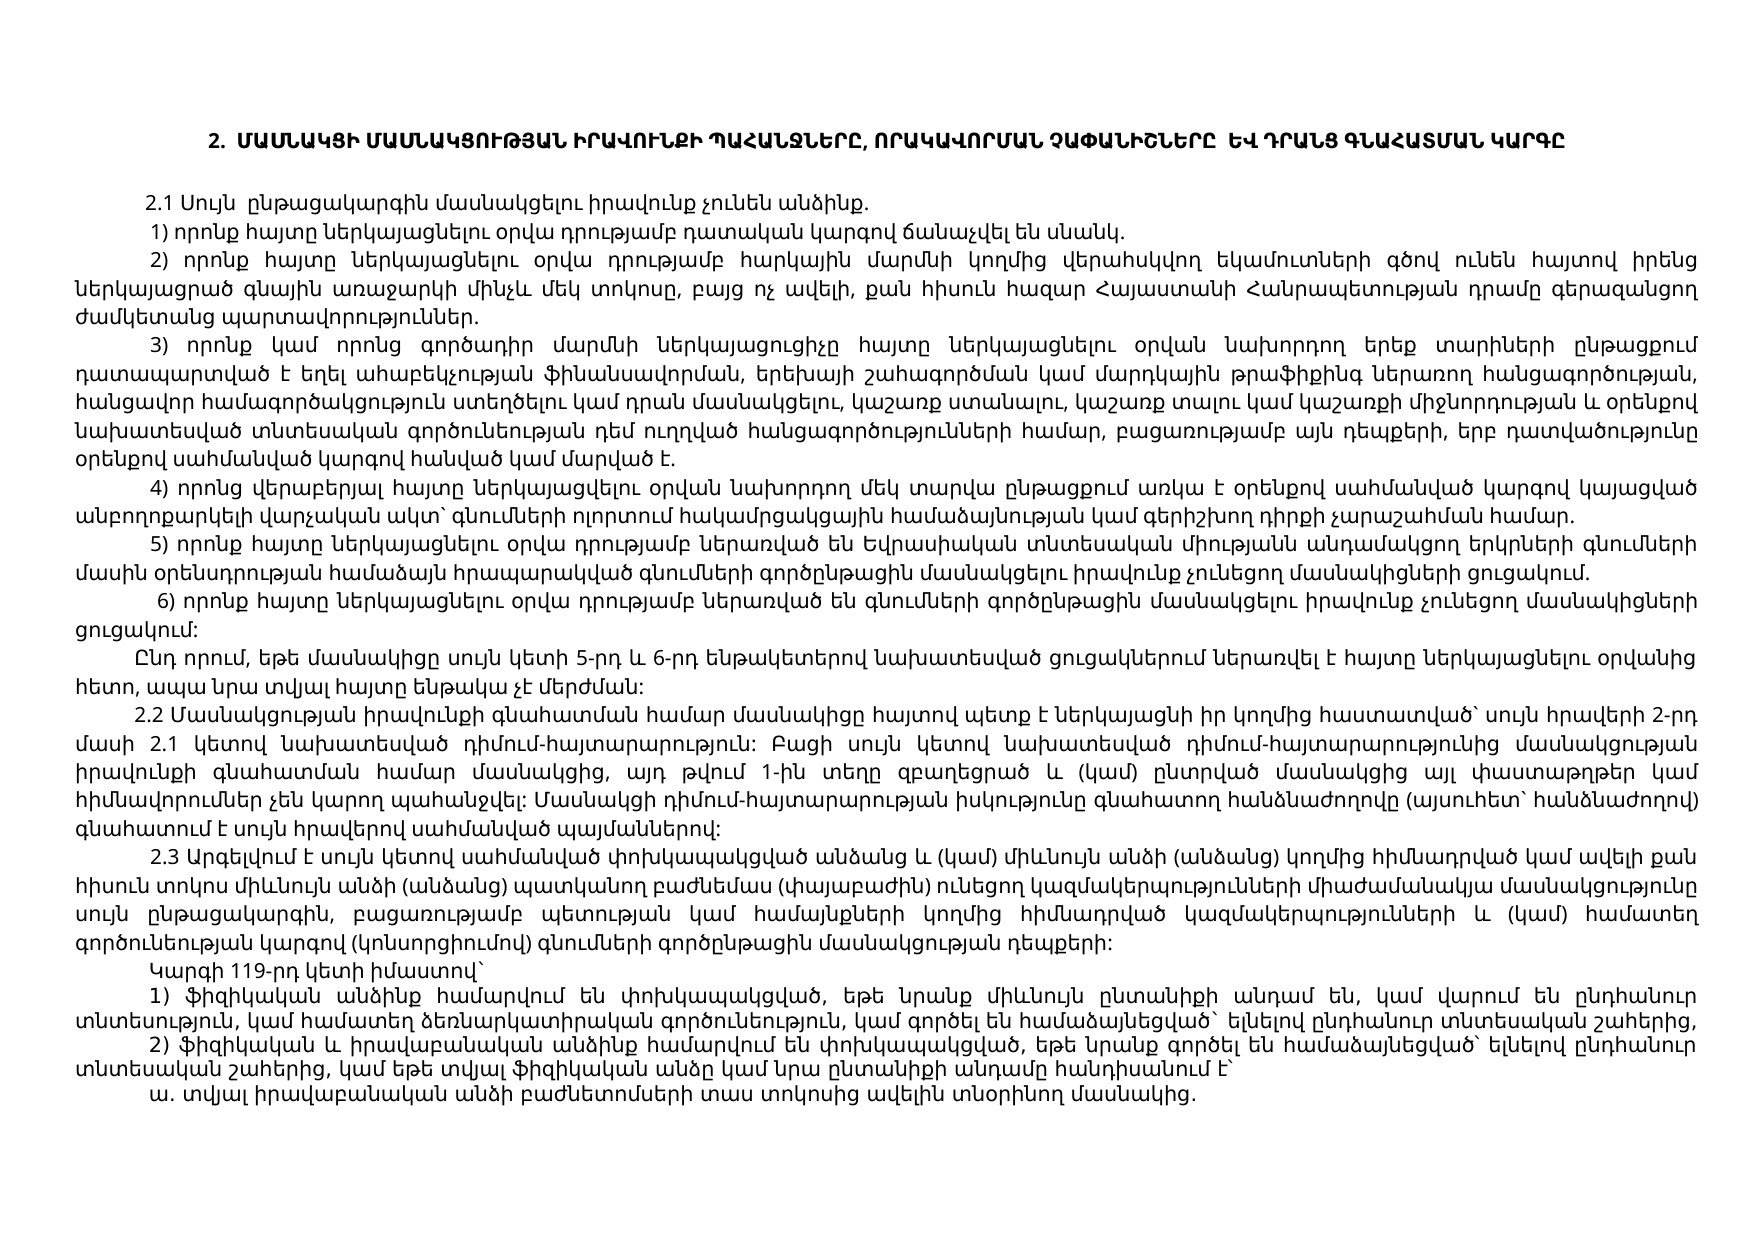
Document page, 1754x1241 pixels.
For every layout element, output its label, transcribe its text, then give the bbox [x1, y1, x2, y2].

text 1) ֆիզիկական անձինք համարվում են փոխկապակցված, եթե նրանք միևնույն ընտանիքի անդամ են, կամ վարում են ընդհանուր տնտեսություն, կամ համատեղ ձեռնարկատիրական գործունեություն, կամ գործել են համաձայնեցված` ելնելով ընդհանուր տնտեսական շահերից, [75, 984, 1698, 1033]
text ա. տվյալ իրավաբանական անձի բաժնետոմսերի տաս տոկոսից ավելին տնօրինող մասնակից. [75, 1082, 1698, 1106]
text 2. ՄԱՍՆԱԿՑԻ ՄԱՍՆԱԿՑՈՒԹՅԱՆ ԻՐԱՎՈՒՆՔԻ ՊԱՀԱՆՋՆԵՐԸ, ՈՐԱԿԱՎՈՐՄԱՆ ՉԱՓԱՆԻՇՆԵՐԸ ԵՎ ԴՐԱՆՑ ԳՆԱՀԱՏՄԱՆ ԿԱՐԳԸ [75, 126, 1698, 154]
text 3) որոնք կամ որոնց գործադիր մարմնի ներկայացուցիչը հայտը ներկայացնելու օրվան նախորդող երեք տարիների ընթացքում դատապարտված է եղել ահաբեկչության ֆինանսավորման, երեխայի շահագործման կամ մարդկային թրաֆիքինգ ներառող հանցագործության, հանցավոր համագործակցություն ստեղծելու կամ դրան մասնակցելու, կաշառք ստանալու, կաշառք տալու կամ կաշառքի միջնորդության և օրենքով նախատեսված տնտեսական գործունեության դեմ ուղղված հանցագործությունների համար, բացառությամբ այն դեպքերի, երբ դատվածությունը օրենքով սահմանված կարգով հանված կամ մարված է. [75, 331, 1698, 473]
text 2) որոնք հայտը ներկայացնելու օրվա դրությամբ հարկային մարմնի կողմից վերահսկվող եկամուտների գծով ունեն հայտով իրենց ներկայացրած գնային առաջարկի մինչև մեկ տոկոսը, բայց ոչ ավելի, քան հիսուն հազար Հայաստանի Հանրապետության դրամը գերազանցող ժամկետանց պարտավորություններ. [75, 245, 1698, 331]
text Ընդ որում, եթե մասնակիցը սույն կետի 5-րդ և 6-րդ ենթակետերով նախատեսված ցուցակներում ներառվել է հայտը ներկայացնելու օրվանից հետո, ապա նրա տվյալ հայտը ենթակա չէ մերժման: [75, 643, 1698, 700]
text 2.2 Մասնակցության իրավունքի գնահատման համար մասնակիցը հայտով պետք է ներկայացնի իր կողմից հաստատված` սույն հրավերի 2-րդ մասի 2.1 կետով նախատեսված դիմում-հայտարարություն: Բացի սույն կետով նախատեսված դիմում-հայտարարությունից մասնակցության իրավունքի գնահատման համար մասնակցից, այդ թվում 1-ին տեղը զբաղեցրած և (կամ) ընտրված մասնակցից այլ փաստաթղթեր կամ հիմնավորումներ չեն կարող պահանջվել: Մասնակցի դիմում-հայտարարության իսկությունը գնահատող հանձնաժողովը (այսուհետ` հանձնաժողով) գնահատում է սույն հրավերով սահմանված պայմաններով: [75, 700, 1698, 842]
text 2.1 Սույն ընթացակարգին մասնակցելու իրավունք չունեն անձինք. [75, 188, 1698, 217]
text 2) ֆիզիկական և իրավաբանական անձինք համարվում են փոխկապակցված, եթե նրանք գործել են համաձայնեցված՝ ելնելով ընդհանուր տնտեսական շահերից, կամ եթե տվյալ ֆիզիկական անձը կամ նրա ընտանիքի անդամը հանդիսանում է՝ [75, 1033, 1698, 1082]
text 1) որոնք հայտը ներկայացնելու օրվա դրությամբ դատական կարգով ճանաչվել են սնանկ. [75, 217, 1698, 245]
text Կարգի 119-րդ կետի իմաստով` [75, 956, 1698, 984]
text 4) որոնց վերաբերյալ հայտը ներկայացվելու օրվան նախորդող մեկ տարվա ընթացքում առկա է օրենքով սահմանված կարգով կայացված անբողոքարկելի վարչական ակտ` գնումների ոլորտում հակամրցակցային համաձայնության կամ գերիշխող դիրքի չարաշահման համար. [75, 473, 1698, 529]
text 6) որոնք հայտը ներկայացնելու օրվա դրությամբ ներառված են գնումների գործընթացին մասնակցելու իրավունք չունեցող մասնակիցների ցուցակում: [75, 586, 1698, 643]
text 2.3 Արգելվում է սույն կետով սահմանված փոխկապակցված անձանց և (կամ) միևնույն անձի (անձանց) կողմից հիմնադրված կամ ավելի քան հիսուն տոկոս միևնույն անձի (անձանց) պատկանող բաժնեմաս (փայաբաժին) ունեցող կազմակերպությունների միաժամանակյա մասնակցությունը սույն ընթացակարգին, բացառությամբ պետության կամ համայնքների կողմից հիմնադրված կազմակերպությունների և (կամ) համատեղ գործունեության կարգով (կոնսորցիումով) գնումների գործընթացին մասնակցության դեպքերի: [75, 842, 1698, 956]
text 5) որոնք հայտը ներկայացնելու օրվա դրությամբ ներառված են Եվրասիական տնտեսական միությանն անդամակցող երկրների գնումների մասին օրենսդրության համաձայն հրապարակված գնումների գործընթացին մասնակցելու իրավունք չունեցող մասնակիցների ցուցակում. [75, 529, 1698, 586]
